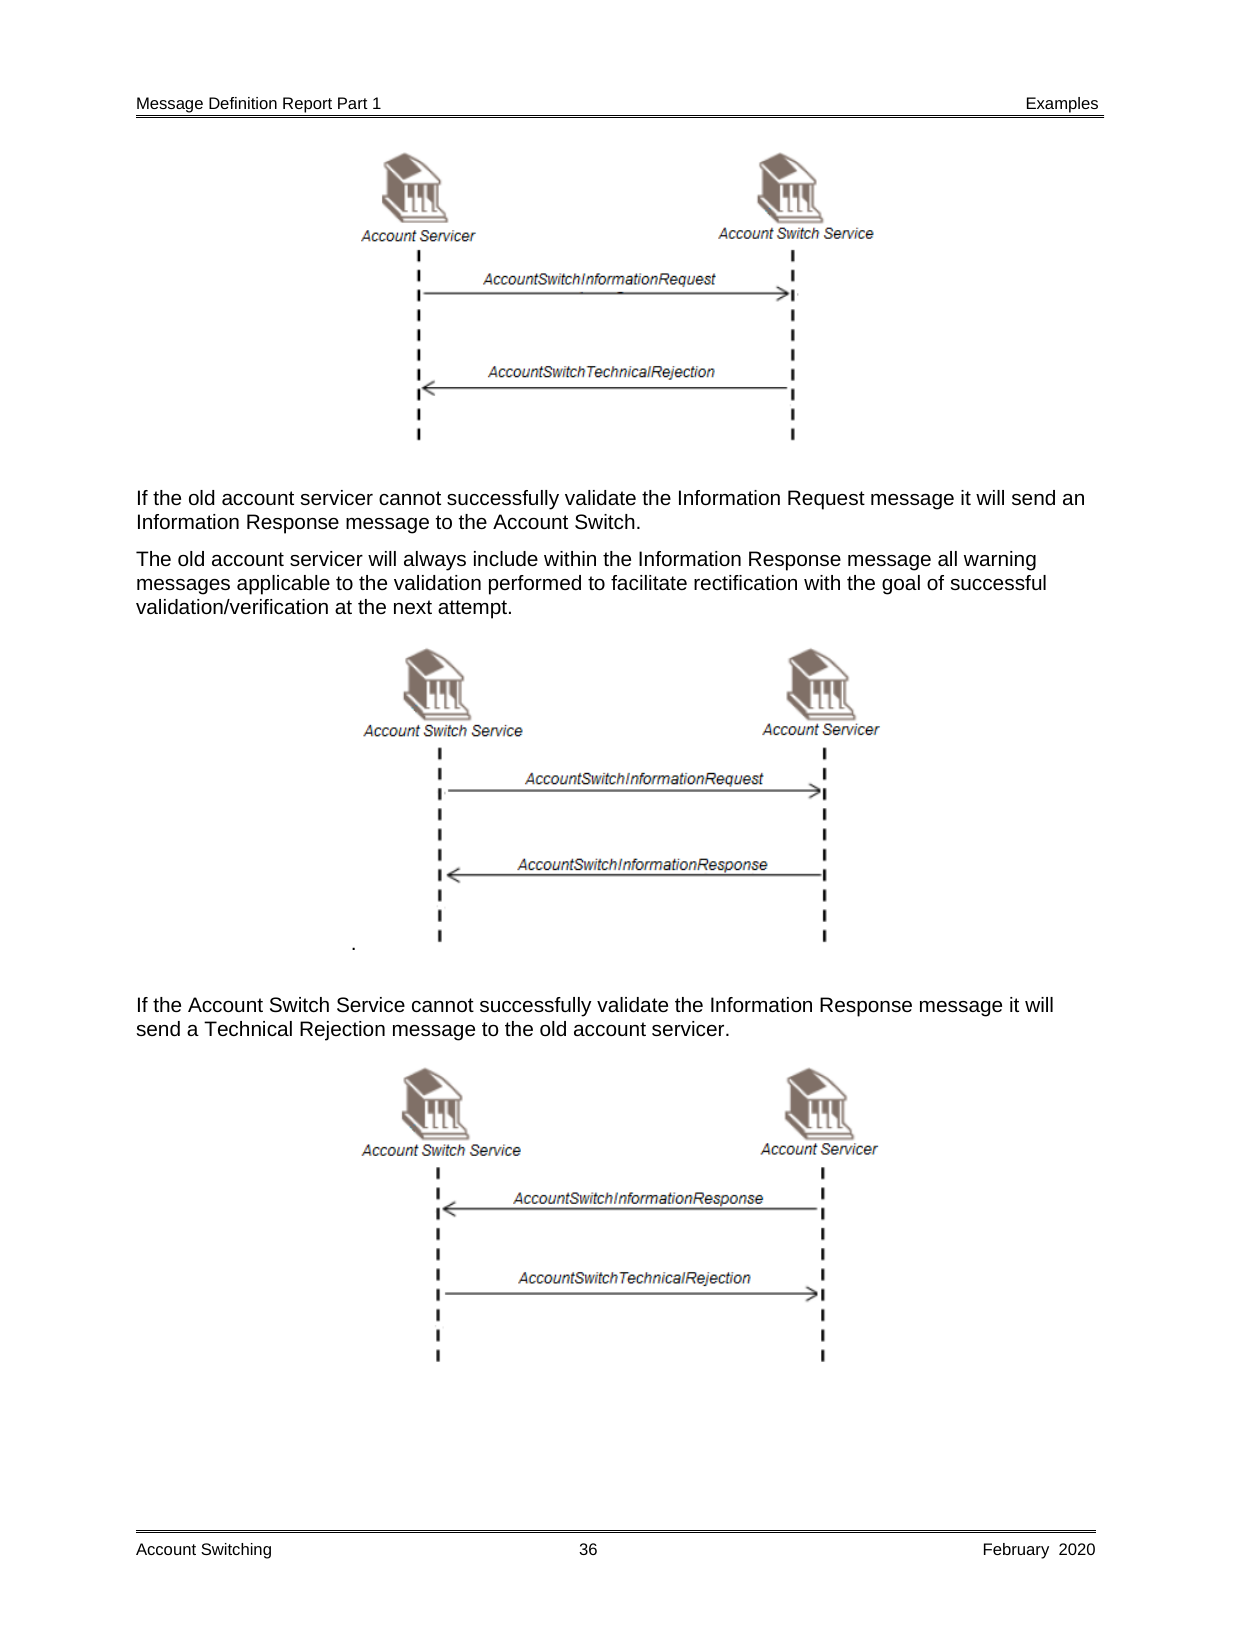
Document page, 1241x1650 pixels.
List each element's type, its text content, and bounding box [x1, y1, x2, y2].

picture [356, 643, 890, 951]
text The old account servicer will always include within the Information Response message all warning messages applicable to the validation performed to facilitate rectification with the goal of successful validation/verification at the next attempt. [136, 547, 1104, 618]
picture [353, 1065, 887, 1367]
picture [360, 146, 880, 449]
text If the Account Switch Service cannot successfully validate the Information Response message it will send a Technical Rejection message to the old account servicer. [136, 992, 1104, 1040]
text If the old account servicer cannot successfully validate the Information Request message it will send an Information Response message to the Account Switch. [136, 486, 1104, 534]
